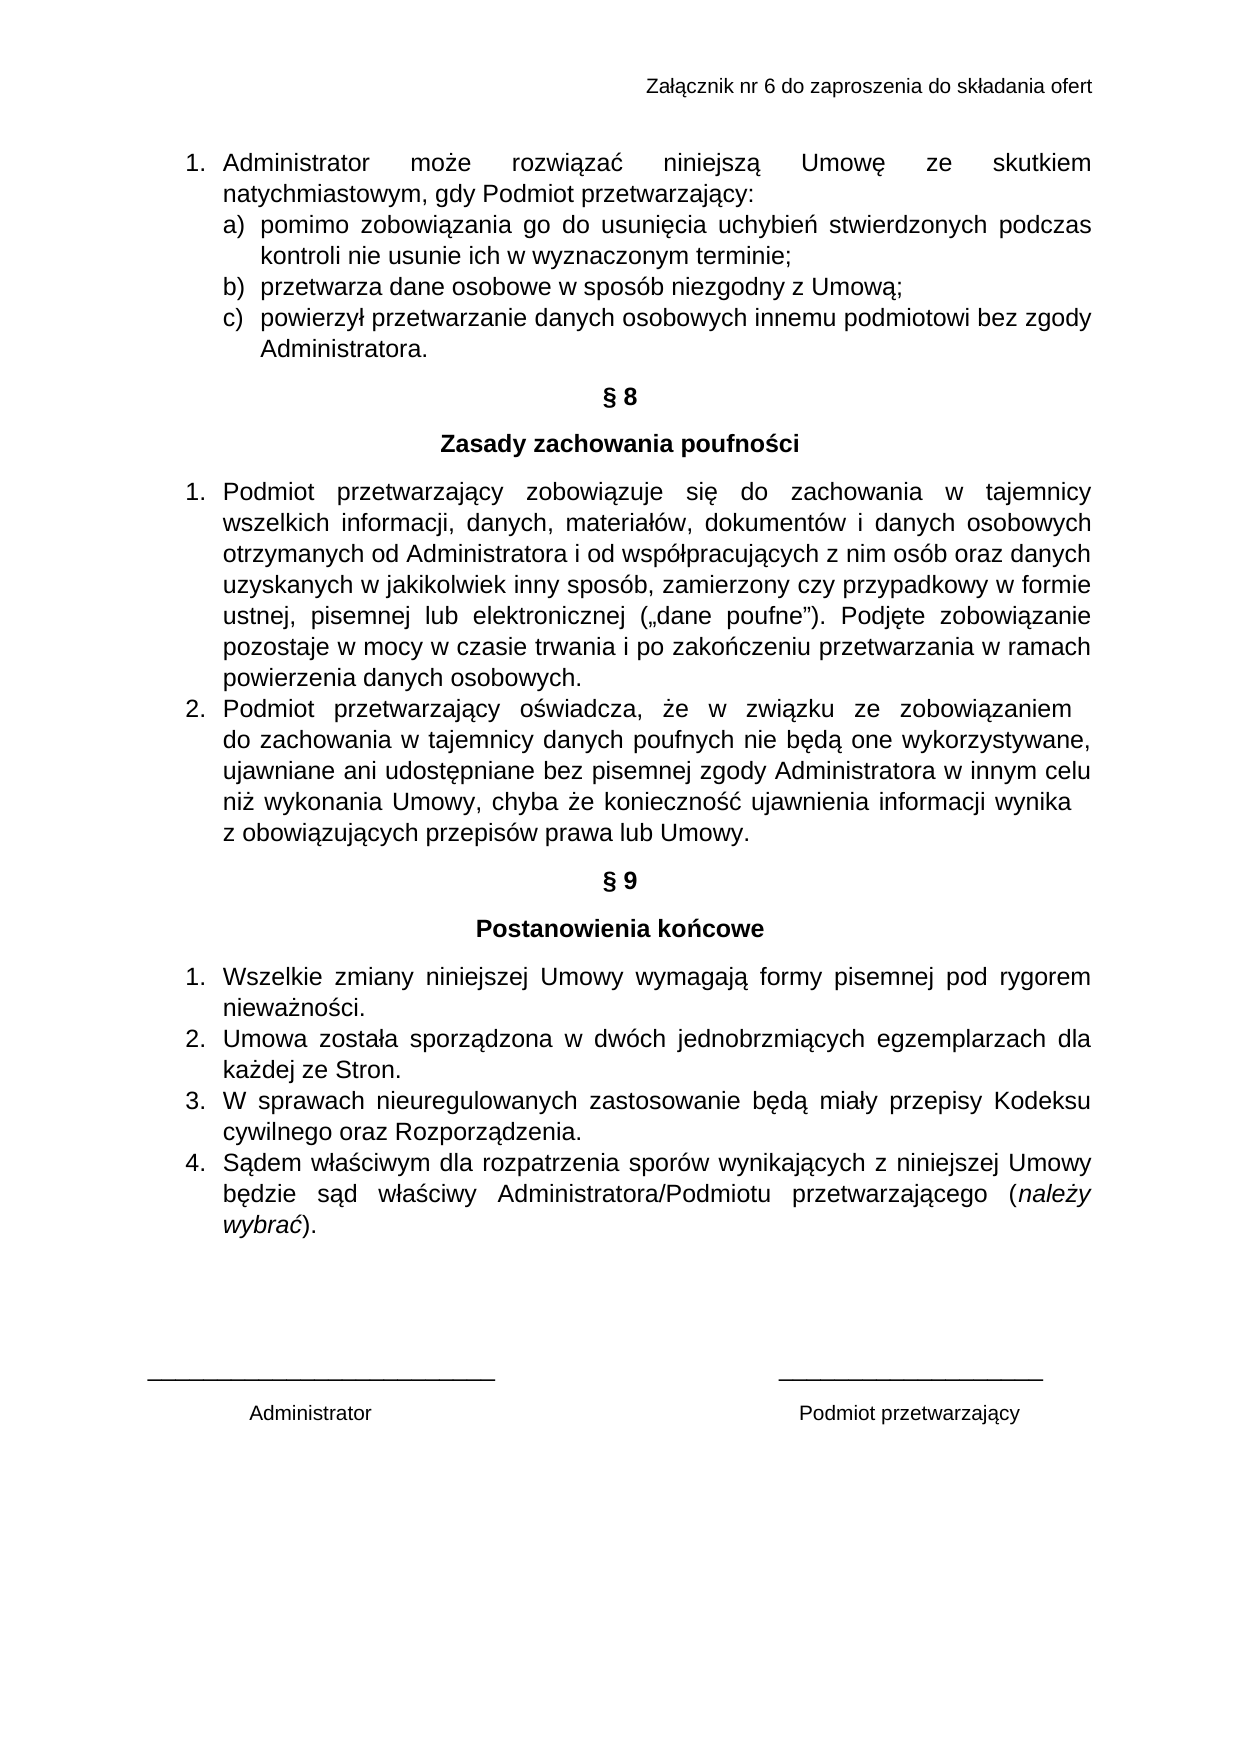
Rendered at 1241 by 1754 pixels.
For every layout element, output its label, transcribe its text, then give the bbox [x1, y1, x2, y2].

text Postanowienia końcowe [148, 914, 1093, 943]
list przetwarza dane osobowe w sposób niezgodny z Umową; [223, 272, 1093, 301]
list Administrator może rozwiązać niniejszą Umowę ze skutkiem natychmiastowym, gdy Podmiot przetwarzający: [185, 148, 1093, 207]
list W sprawach nieuregulowanych zastosowanie będą miały przepisy Kodeksu cywilnego oraz Rozporządzenia. [185, 1086, 1093, 1146]
text _________________________ ___________________ [148, 1353, 1093, 1382]
list Umowa została sporządzona w dwóch jednobrzmiących egzemplarzach dla każdej ze Stron. [185, 1024, 1093, 1083]
text Administrator Podmiot przetwarzający [148, 1401, 1093, 1425]
list Sądem właściwym dla rozpatrzenia sporów wynikających z niniejszej Umowy będzie sąd właściwy Administratora/Podmiotu przetwarzającego (należy wybrać). [185, 1148, 1093, 1239]
list Podmiot przetwarzający zobowiązuje się do zachowania w tajemnicy wszelkich informacji, danych, materiałów, dokumentów i danych osobowych otrzymanych od Administratora i od współpracujących z nim osób oraz danych uzyskanych w jakikolwiek inny sposób, zamierzony czy przypadkowy w formie ustnej, pisemnej lub elektronicznej („dane poufne”). Podjęte zobowiązanie pozostaje w mocy w czasie trwania i po zakończeniu przetwarzania w ramach powierzenia danych osobowych. [185, 477, 1093, 692]
list powierzył przetwarzanie danych osobowych innemu podmiotowi bez zgody Administratora. [223, 303, 1093, 363]
list Podmiot przetwarzający oświadcza, że w związku ze zobowiązaniem do zachowania w tajemnicy danych poufnych nie będą one wykorzystywane, ujawniane ani udostępniane bez pisemnej zgody Administratora w innym celu niż wykonania Umowy, chyba że konieczność ujawnienia informacji wynika z obowiązujących przepisów prawa lub Umowy. [185, 694, 1093, 847]
text § 9 [148, 866, 1093, 895]
list Wszelkie zmiany niniejszej Umowy wymagają formy pisemnej pod rygorem nieważności. [185, 962, 1093, 1021]
text Zasady zachowania poufności [148, 429, 1093, 458]
list pomimo zobowiązania go do usunięcia uchybień stwierdzonych podczas kontroli nie usunie ich w wyznaczonym terminie; [223, 210, 1093, 269]
text § 8 [148, 382, 1093, 410]
